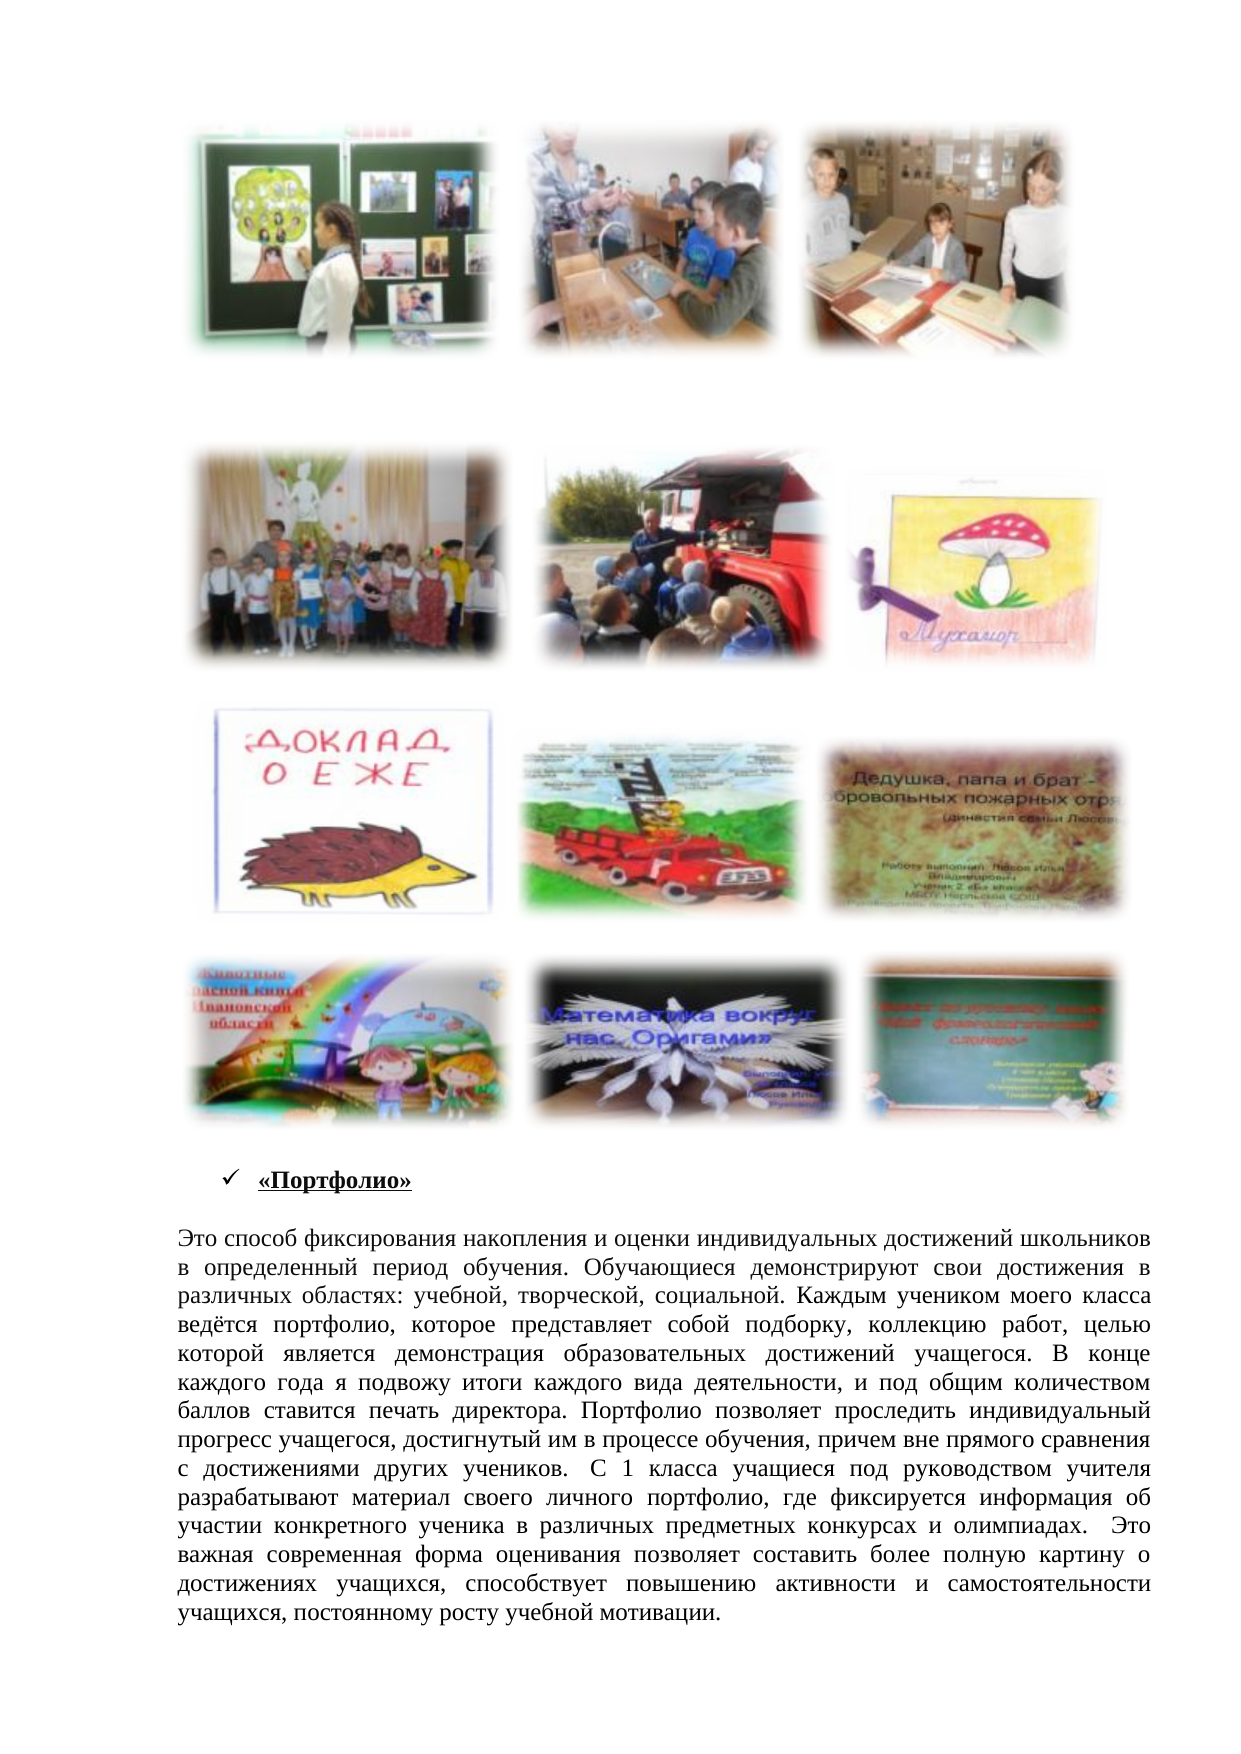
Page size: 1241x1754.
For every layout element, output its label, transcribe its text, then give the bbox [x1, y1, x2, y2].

picture [843, 764, 1104, 894]
picture [539, 756, 782, 894]
picture [873, 495, 1080, 643]
picture [209, 147, 472, 332]
text Это способ фиксирования накопления и оценки индивидуальных достижений школьников в определенный период обучения. Обучающиеся демонстрируют свои достижения в различных областях: учебной, творческой, социальной. Каждым учеником моего класса ведётся портфолио, которое представляет собой подборку, коллекцию работ, целью которой является демонстрация образовательных достижений учащегося. В конце каждого года я подвожу итоги каждого вида деятельности, и под общим количеством баллов ставится печать директора. Портфолио позволяет проследить индивидуальный прогресс учащегося, достигнутый им в процессе обучения, причем вне прямого сравнения с достижениями других учеников. С 1 класса учащиеся под руководством учителя разрабатывают материал своего личного портфолио, где фиксируется информация об участии конкретного ученика в различных предметных конкурсах и олимпиадах. Это важная современная форма оценивания позволяет составить более полную картину о достижениях учащихся, способствует повышению активности и самостоятельности учащихся, постоянному росту учебной мотивации. [177, 1223, 1152, 1625]
list «Портфолио» [220, 1165, 1152, 1194]
picture [209, 981, 488, 1102]
picture [560, 473, 805, 644]
picture [222, 728, 477, 894]
picture [209, 468, 486, 644]
picture [884, 977, 1102, 1103]
picture [551, 981, 822, 1102]
picture [546, 148, 757, 331]
picture [825, 148, 1046, 331]
